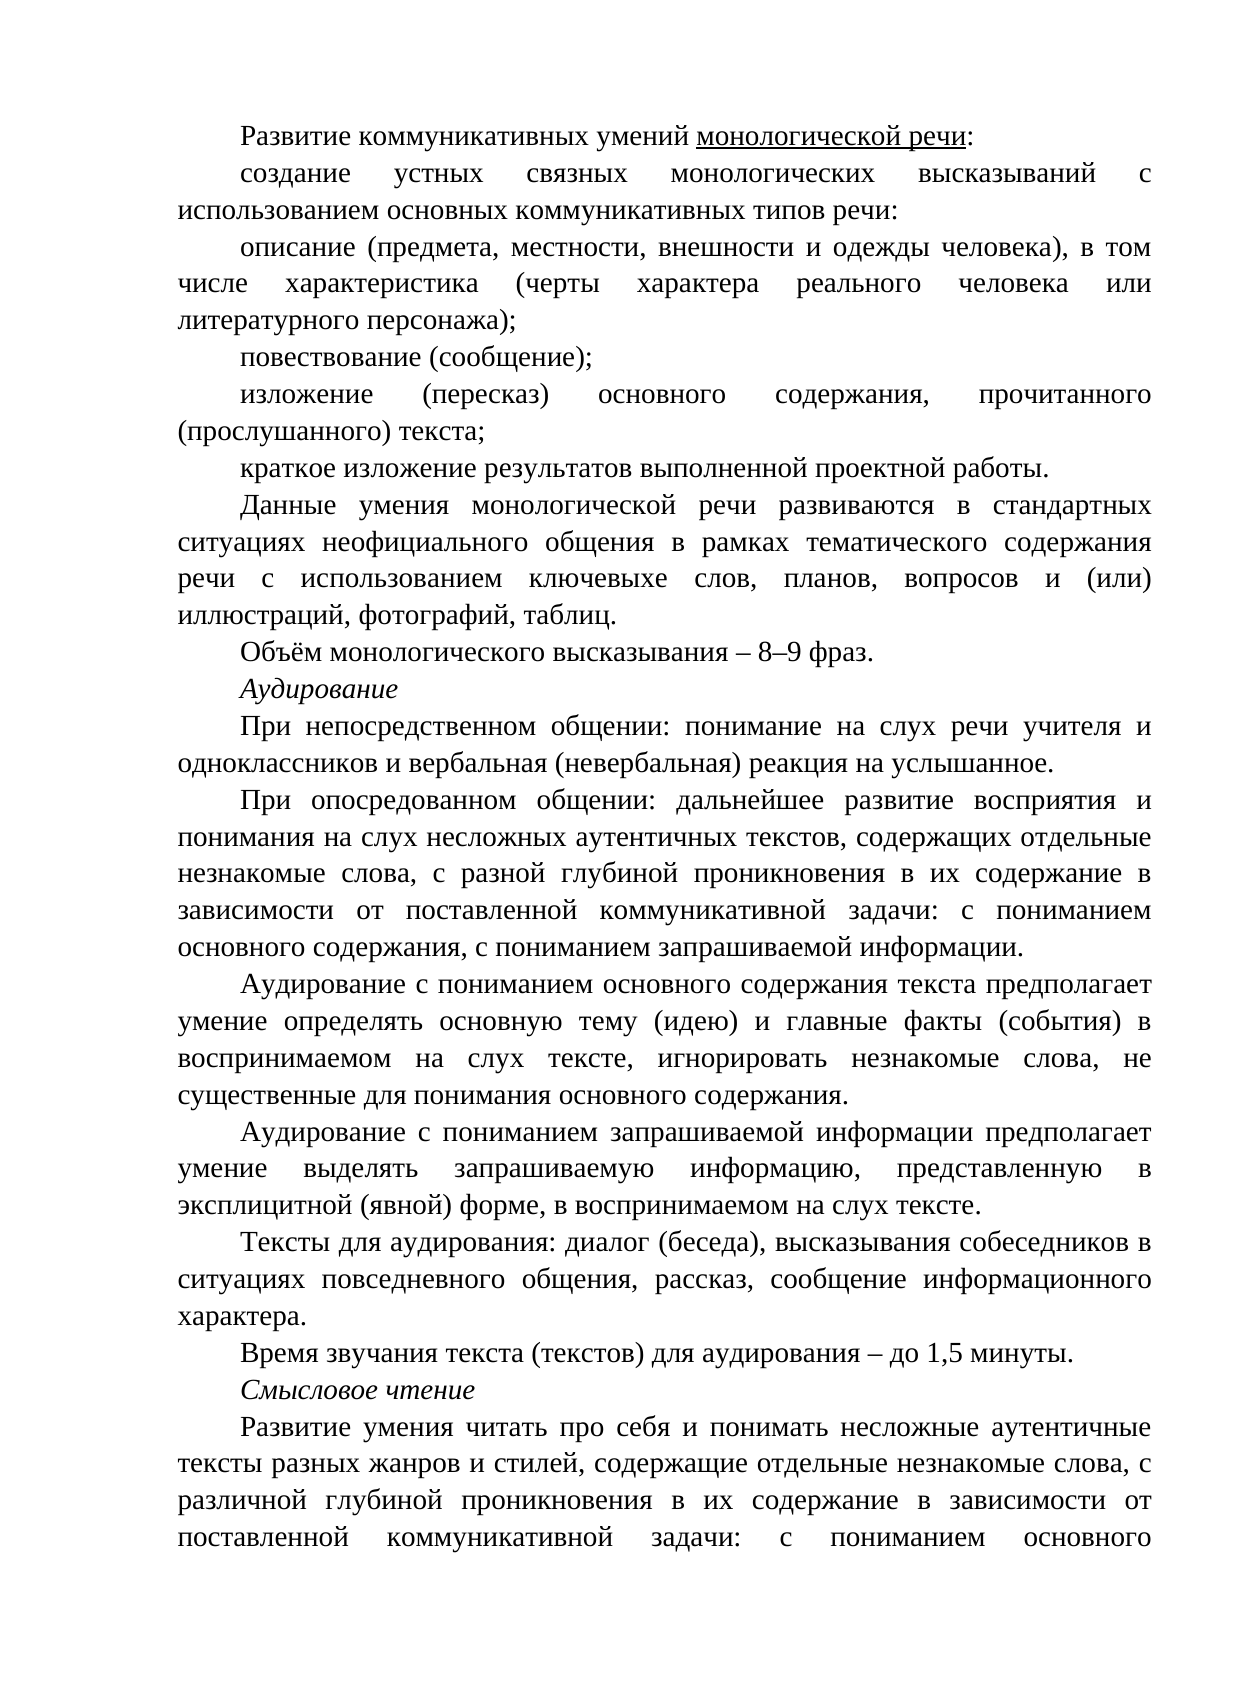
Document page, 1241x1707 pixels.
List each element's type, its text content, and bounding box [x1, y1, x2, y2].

text Развитие коммуникативных умений монологической речи: [177, 118, 1152, 152]
text краткое изложение результатов выполненной проектной работы. [177, 450, 1152, 483]
text При опосредованном общении: дальнейшее развитие восприятия и понимания на слух несложных аутентичных текстов, содержащих отдельные незнакомые слова, с разной глубиной проникновения в их содержание в зависимости от поставленной коммуникативной задачи: с пониманием основного содержания, с пониманием запрашиваемой информации. [177, 782, 1152, 963]
text повествование (сообщение); [177, 339, 1152, 373]
text Аудирование с пониманием основного содержания текста предполагает умение определять основную тему (идею) и главные факты (события) в воспринимаемом на слух тексте, игнорировать незнакомые слова, не существенные для понимания основного содержания. [177, 966, 1152, 1110]
text Смысловое чтение [177, 1372, 1152, 1405]
text Аудирование с пониманием запрашиваемой информации предполагает умение выделять запрашиваемую информацию, представленную в эксплицитной (явной) форме, в воспринимаемом на слух тексте. [177, 1114, 1152, 1221]
text Время звучания текста (текстов) для аудирования – до 1,5 минуты. [177, 1335, 1152, 1368]
text Объём монологического высказывания – 8–9 фраз. [177, 634, 1152, 668]
text описание (предмета, местности, внешности и одежды человека), в том числе характеристика (черты характера реального человека или литературного персонажа); [177, 229, 1152, 336]
text Аудирование [177, 671, 1152, 705]
text создание устных связных монологических высказываний с использованием основных коммуникативных типов речи: [177, 155, 1152, 225]
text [177, 1409, 1152, 1553]
text При непосредственном общении: понимание на слух речи учителя и одноклассников и вербальная (невербальная) реакция на услышанное. [177, 708, 1152, 778]
text изложение (пересказ) основного содержания, прочитанного (прослушанного) текста; [177, 376, 1152, 447]
text Тексты для аудирования: диалог (беседа), высказывания собеседников в ситуациях повседневного общения, рассказ, сообщение информационного характера. [177, 1224, 1152, 1332]
text Данные умения монологической речи развиваются в стандартных ситуациях неофициального общения в рамках тематического содержания речи с использованием ключевыхе слов, планов, вопросов и (или) иллюстраций, фотографий, таблиц. [177, 487, 1152, 631]
